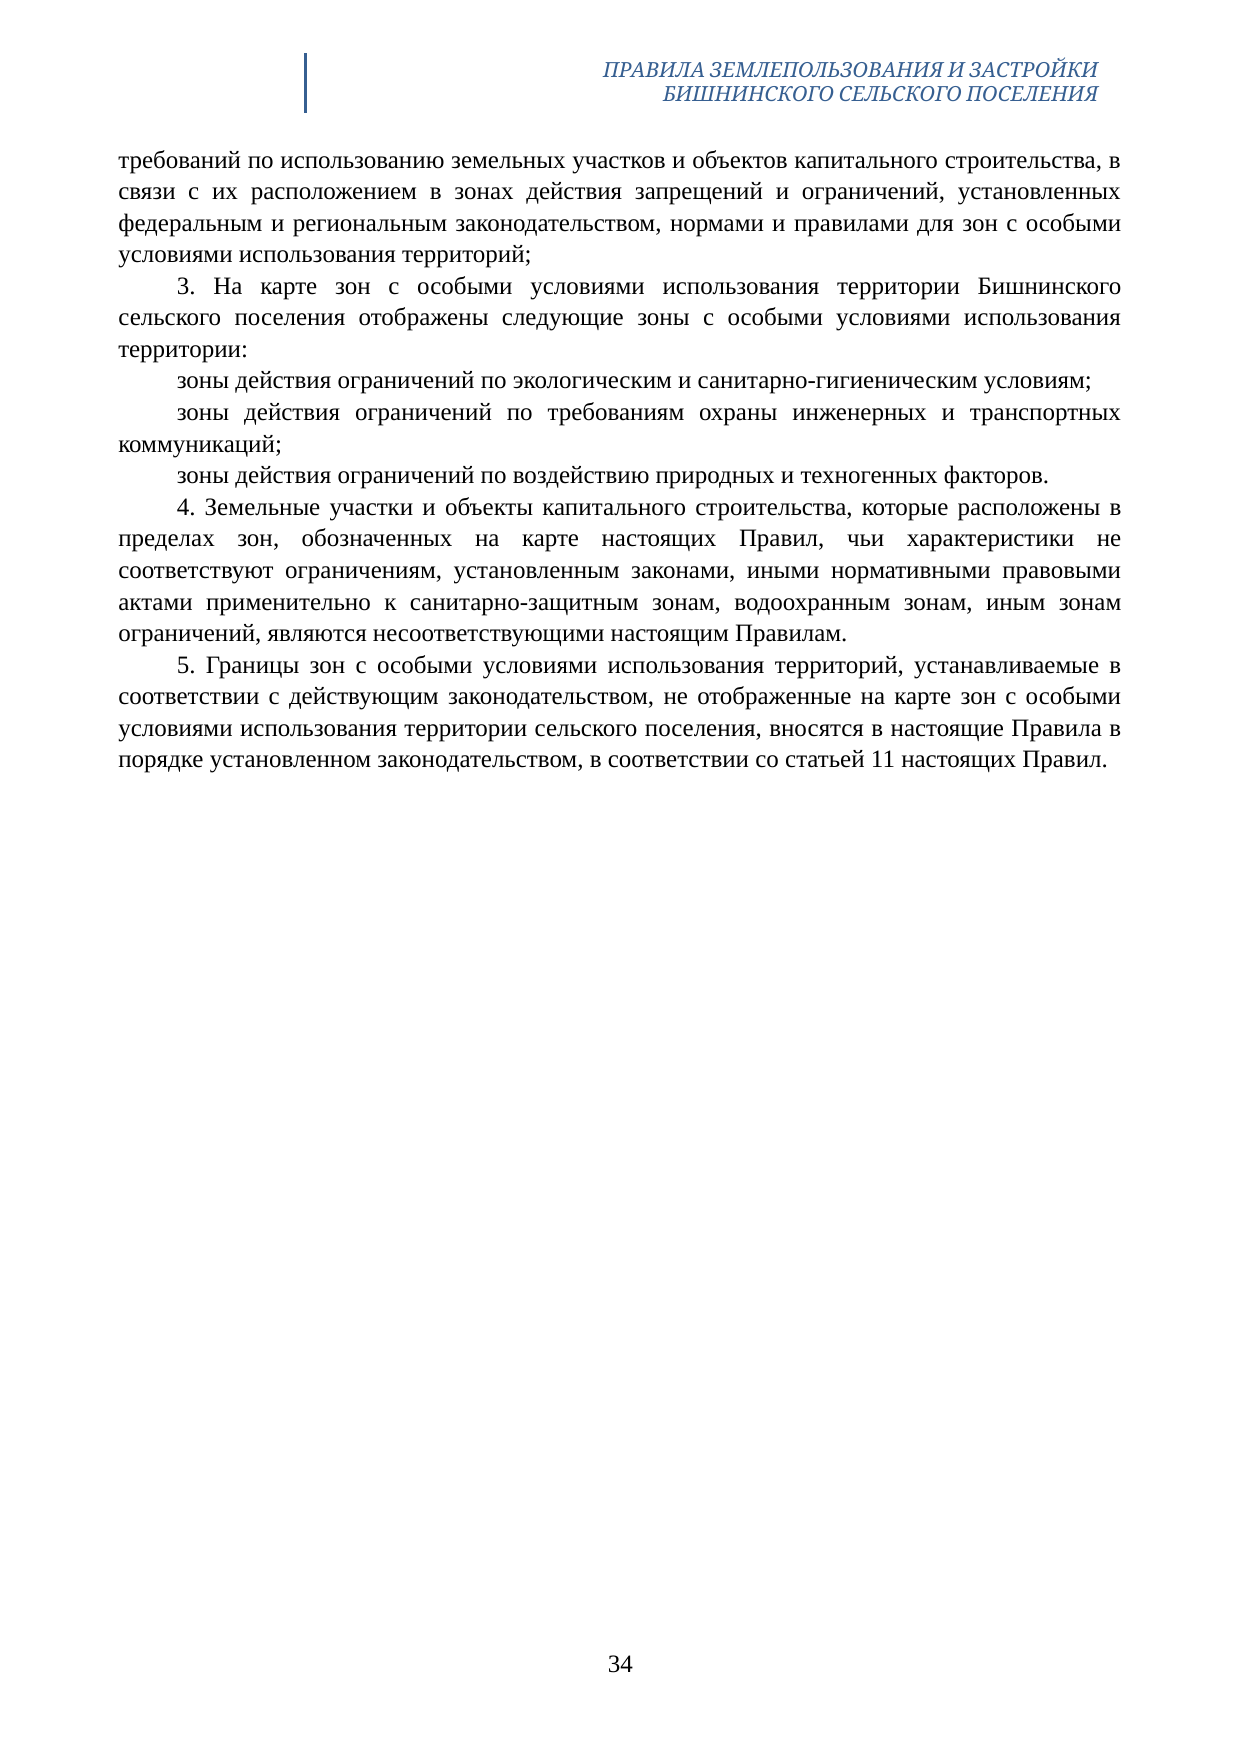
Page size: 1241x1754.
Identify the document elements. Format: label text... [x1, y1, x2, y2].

text 5. Границы зон с особыми условиями использования территорий, устанавливаемые в соответствии с действующим законодательством, не отображенные на карте зон с особыми условиями использования территории сельского поселения, вносятся в настоящие Правила в порядке установленном законодательством, в соответствии со статьей 11 настоящих Правил. [118, 650, 1122, 773]
text 3. На карте зон с особыми условиями использования территории Бишнинского сельского поселения отображены следующие зоны с особыми условиями использования территории: [118, 271, 1122, 363]
text зоны действия ограничений по требованиям охраны инженерных и транспортных коммуникаций; [118, 397, 1122, 457]
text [118, 145, 1122, 268]
text зоны действия ограничений по экологическим и санитарно-гигиеническим условиям; [118, 366, 1122, 394]
text зоны действия ограничений по воздействию природных и техногенных факторов. [118, 460, 1122, 489]
text 4. Земельные участки и объекты капитального строительства, которые расположены в пределах зон, обозначенных на карте настоящих Правил, чьи характеристики не соответствуют ограничениям, установленным законами, иными нормативными правовыми актами применительно к санитарно-защитным зонам, водоохранным зонам, иным зонам ограничений, являются несоответствующими настоящим Правилам. [118, 492, 1122, 647]
